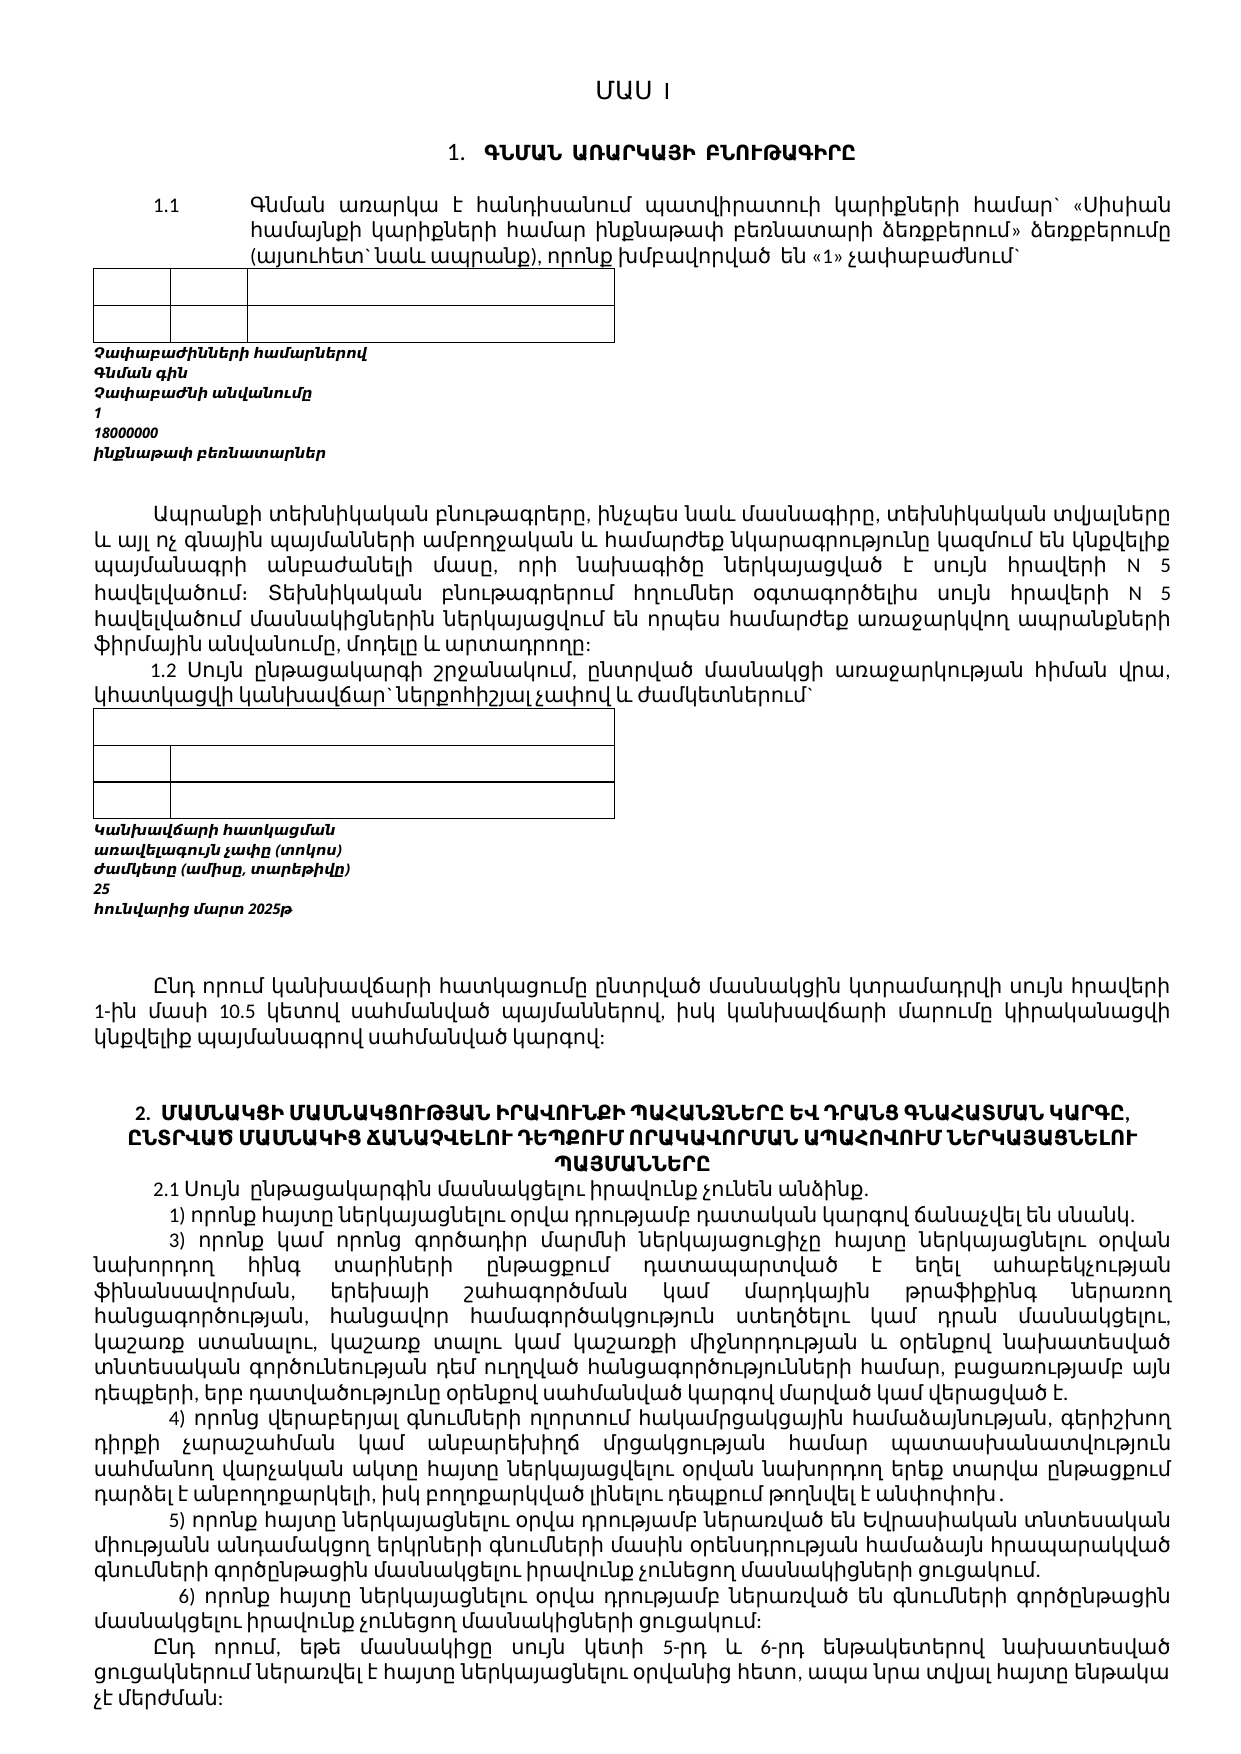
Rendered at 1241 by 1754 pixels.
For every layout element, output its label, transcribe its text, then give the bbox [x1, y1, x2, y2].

text 2.1 Սույն ընթացակարգին մասնակցելու իրավունք չունեն անձինք. [94, 1176, 1171, 1202]
text 6) որոնք հայտը ներկայացնելու օրվա դրությամբ ներառված են գնումների գործընթացին մասնակցելու իրավունք չունեցող մասնակիցների ցուցակում: [94, 1583, 1171, 1634]
text 5) որոնք հայտը ներկայացնելու օրվա դրությամբ ներառված են Եվրասիական տնտեսական միությանն անդամակցող երկրների գնումների մասին օրենսդրության համաձայն հրապարակված գնումների գործընթացին մասնակցելու իրավունք չունեցող մասնակիցների ցուցակում. [94, 1507, 1171, 1583]
text 2. ՄԱՍՆԱԿՑԻ ՄԱՍՆԱԿՑՈՒԹՅԱՆ ԻՐԱՎՈՒՆՔԻ ՊԱՀԱՆՋՆԵՐԸ ԵՎ ԴՐԱՆՑ ԳՆԱՀԱՏՄԱՆ ԿԱՐԳԸ, ԸՆՏՐՎԱԾ ՄԱՍՆԱԿԻՑ ՃԱՆԱՉՎԵԼՈՒ ԴԵՊՔՈՒՄ ՈՐԱԿԱՎՈՐՄԱՆ ԱՊԱՀՈՎՈՒՄ ՆԵՐԿԱՅԱՑՆԵԼՈՒ ՊԱՅՄԱՆՆԵՐԸ [94, 1100, 1171, 1176]
text 1.2 Սույն ընթացակարգի շրջանակում, ընտրված մասնակցի առաջարկության հիման վրա, կհատկացվի կանխավճար` ներքոհիշյալ չափով և ժամկետներում` [94, 657, 1171, 708]
subtitle Գնման առարկա է հանդիսանում պատվիրատուի կարիքների համար` «Սիսիան համայնքի կարիքների համար ինքնաթափ բեռնատարի ձեռքբերում» ձեռքբերումը (այսուհետ` նաև ապրանք), որոնք խմբավորված են «1» չափաբաժնում` [153, 192, 1171, 268]
text Ապրանքի տեխնիկական բնութագրերը, ինչպես նաև մասնագիրը, տեխնիկական տվյալները և այլ ոչ գնային պայմանների ամբողջական և համարժեք նկարագրությունը կազմում են կնքվելիք պայմանագրի անբաժանելի մասը, որի նախագիծը ներկայացված է սույն հրավերի N 5 հավելվածում։ Տեխնիկական բնութագրերում հղումներ օգտագործելիս սույն հրավերի N 5 հավելվածում մասնակիցներին ներկայացվում են որպես համարժեք առաջարկվող ապրանքների ֆիրմային անվանումը, մոդելը և արտադրողը: [94, 501, 1171, 657]
text ՄԱՍ I [94, 75, 1171, 106]
text 3) որոնք կամ որոնց գործադիր մարմնի ներկայացուցիչը հայտը ներկայացնելու օրվան նախորդող հինգ տարիների ընթացքում դատապարտված է եղել ահաբեկչության ֆինանսավորման, երեխայի շահագործման կամ մարդկային թրաֆիքինգ ներառող հանցագործության, հանցավոր համագործակցություն ստեղծելու կամ դրան մասնակցելու, կաշառք ստանալու, կաշառք տալու կամ կաշառքի միջնորդության և օրենքով նախատեսված տնտեսական գործունեության դեմ ուղղված հանցագործությունների համար, բացառությամբ այն դեպքերի, երբ դատվածությունը օրենքով սահմանված կարգով մարված կամ վերացված է. [94, 1227, 1171, 1405]
text 4) որոնց վերաբերյալ գնումների ոլորտում հակամրցակցային համաձայնության, գերիշխող դիրքի չարաշահման կամ անբարեխիղճ մրցակցության համար պատասխանատվություն սահմանող վարչական ակտը հայտը ներկայացվելու օրվան նախորդող երեք տարվա ընթացքում դարձել է անբողոքարկելի, իսկ բողոքարկված լինելու դեպքում թողնվել է անփոփոխ․ [94, 1405, 1171, 1507]
text Ընդ որում, եթե մասնակիցը սույն կետի 5-րդ և 6-րդ ենթակետերով նախատեսված ցուցակներում ներառվել է հայտը ներկայացնելու օրվանից հետո, ապա նրա տվյալ հայտը ենթակա չէ մերժման: [94, 1634, 1171, 1710]
list ԳՆՄԱՆ ԱՌԱՐԿԱՅԻ ԲՆՈՒԹԱԳԻՐԸ [131, 136, 1171, 167]
text 1) որոնք հայտը ներկայացնելու օրվա դրությամբ դատական կարգով ճանաչվել են սնանկ. [94, 1202, 1171, 1227]
text Ընդ որում կանխավճարի հատկացումը ընտրված մասնակցին կտրամադրվի սույն հրավերի 1-ին մասի 10.5 կետով սահմանված պայմաններով, իսկ կանխավճարի մարումը կիրականացվի կնքվելիք պայմանագրով սահմանված կարգով: [94, 973, 1171, 1049]
